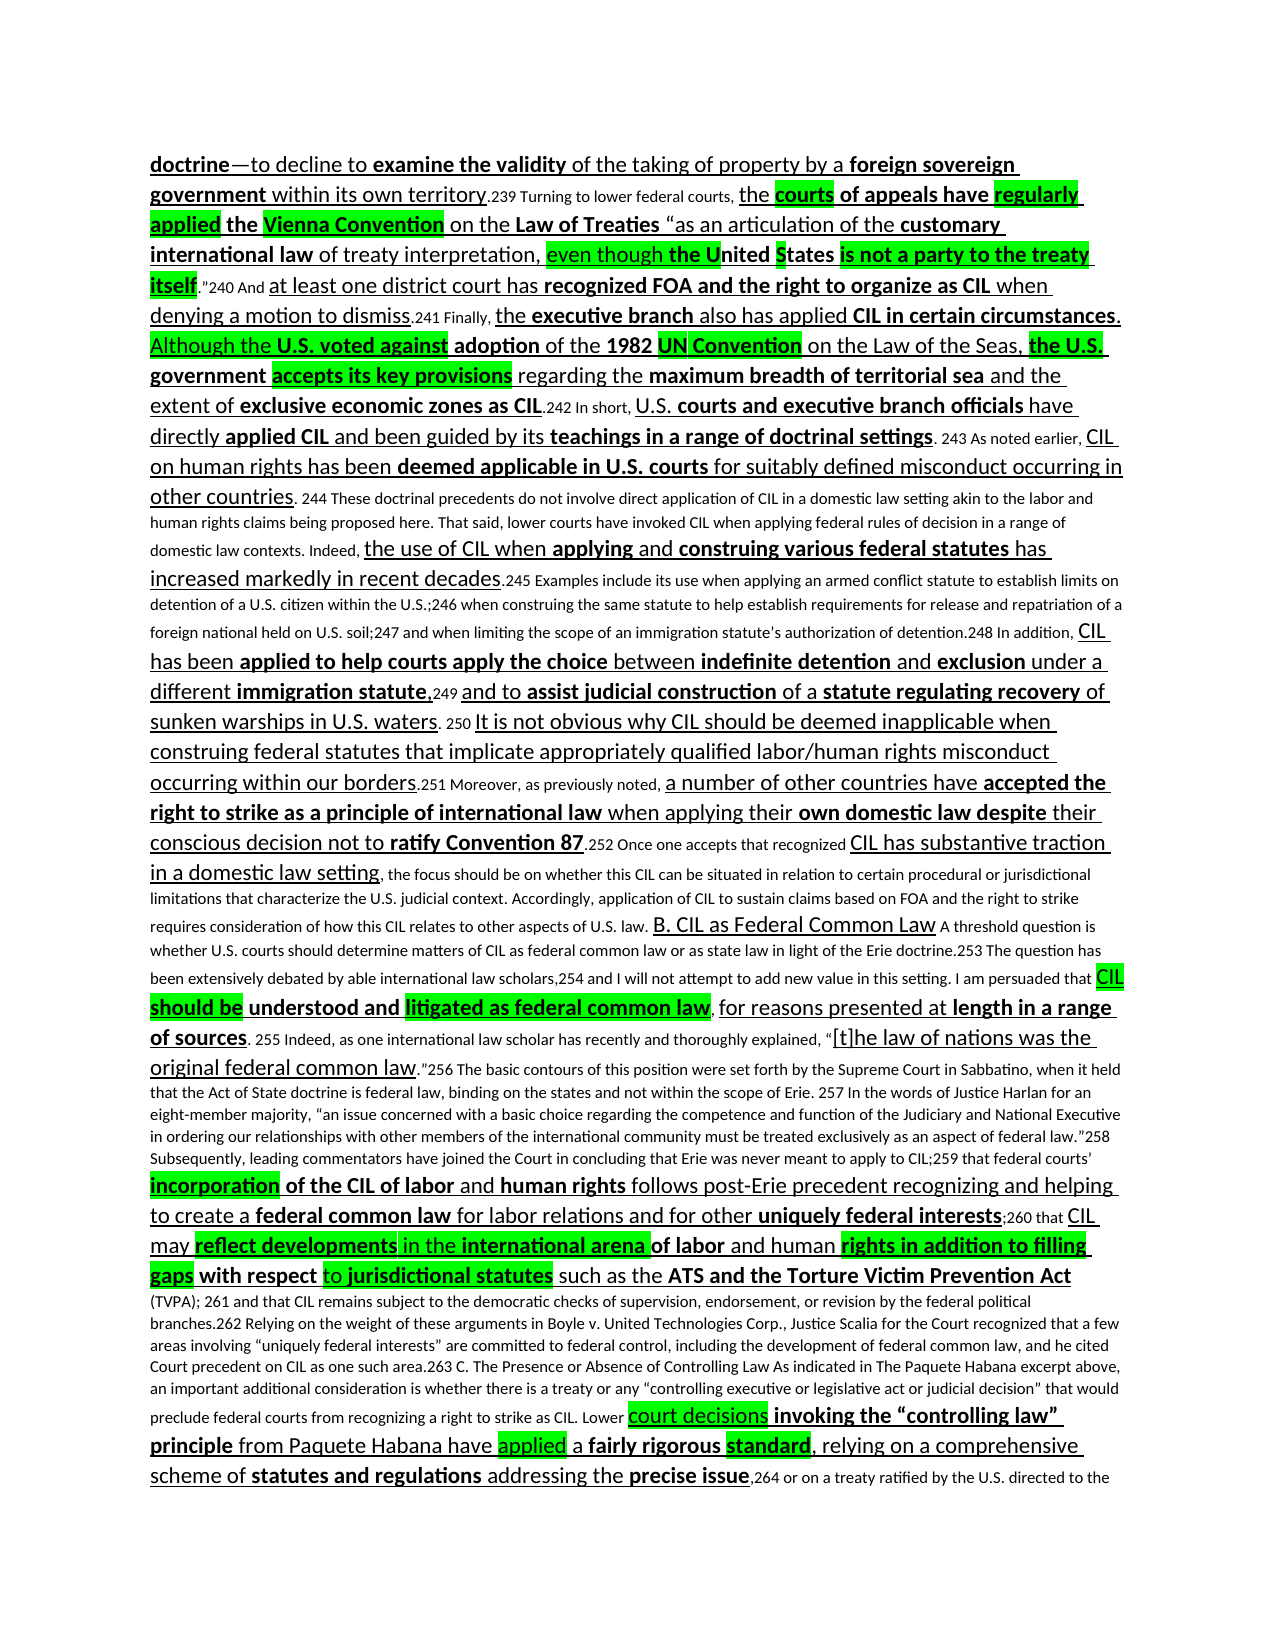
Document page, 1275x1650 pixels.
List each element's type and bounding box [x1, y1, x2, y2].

text [150, 150, 1125, 1489]
